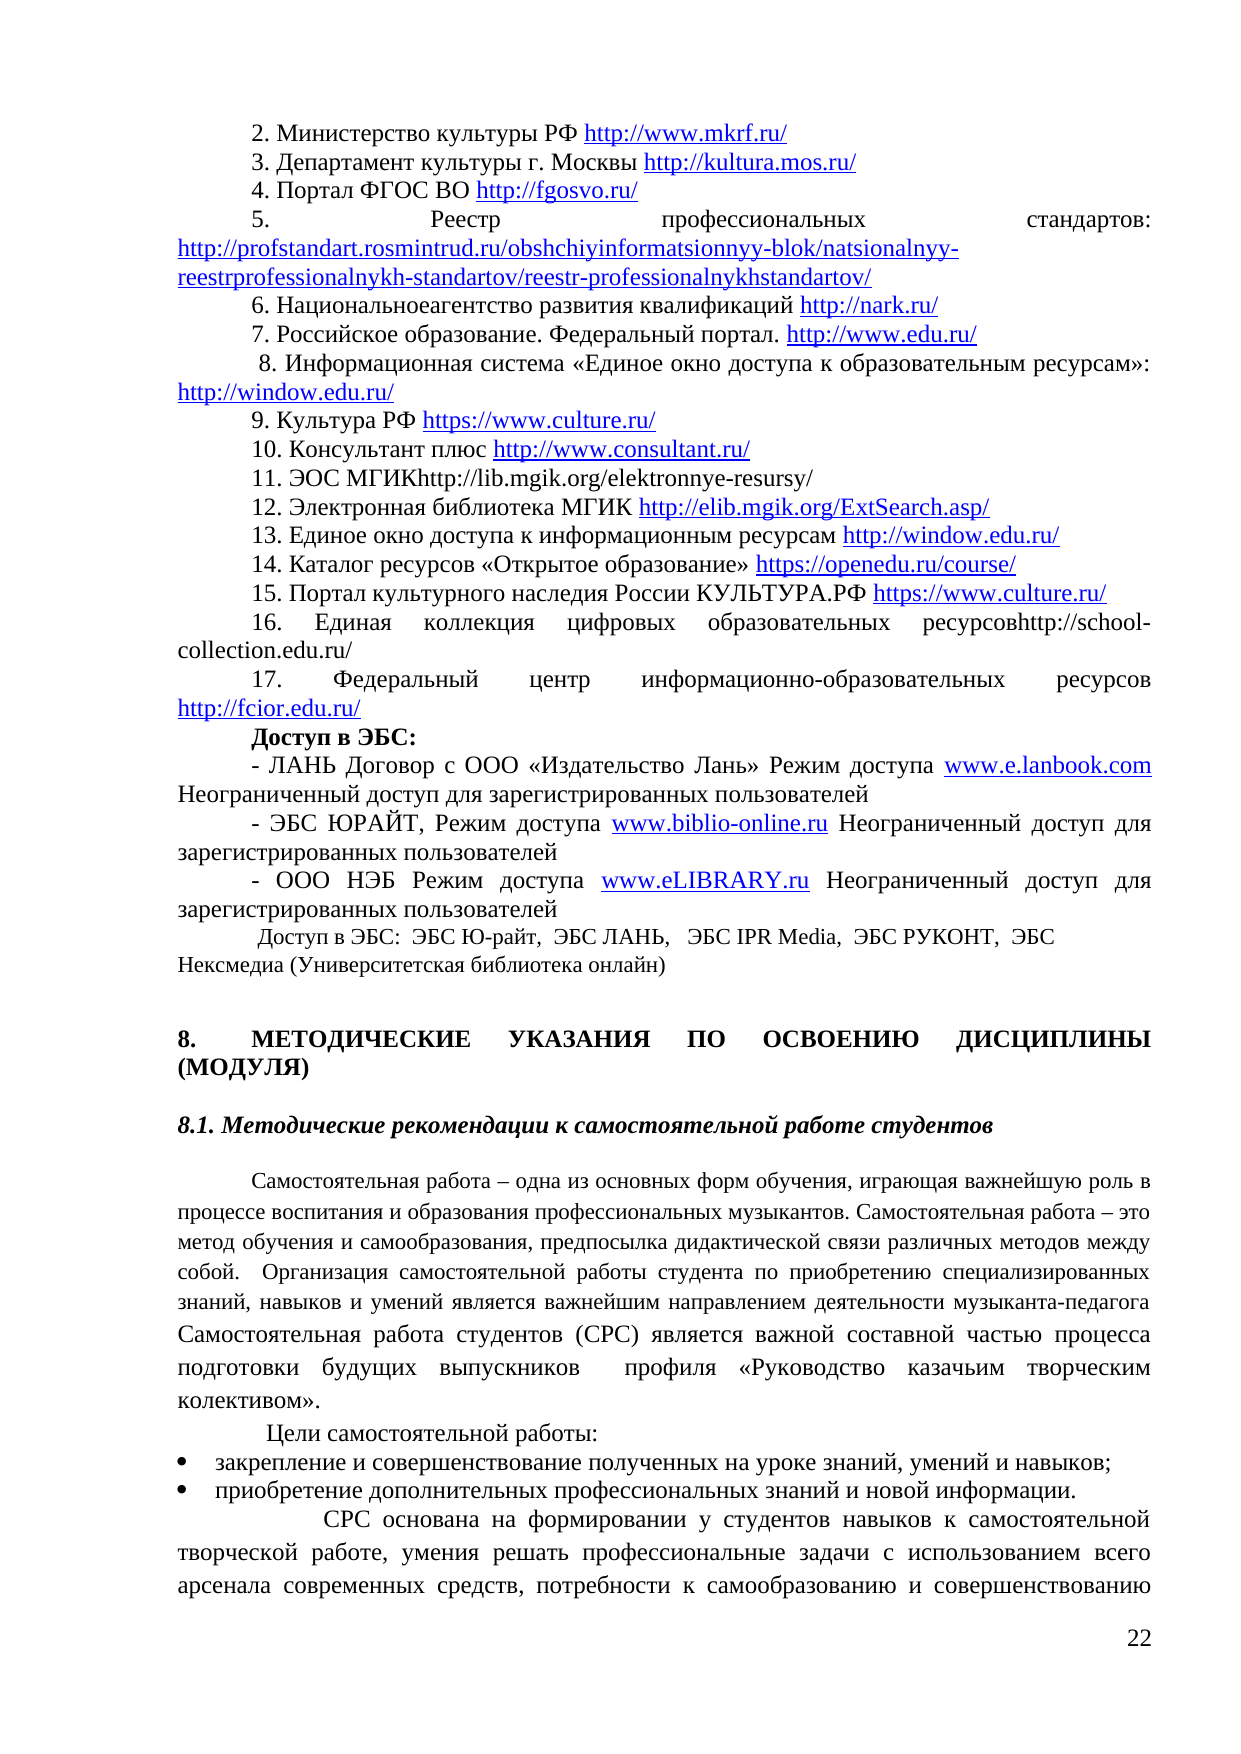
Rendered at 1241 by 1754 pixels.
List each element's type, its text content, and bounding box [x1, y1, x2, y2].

text Самостоятельная работа – одна из основных форм обучения, играющая важнейшую роль в процессе воспитания и образования профессиональных музыкантов. Самостоятельная работа – это метод обучения и самообразования, предпосылка дидактической связи различных методов между собой. Организация самостоятельной работы студента по приобретению специализированных знаний, навыков и умений является важнейшим направлением деятельности музыканта-педагога Самостоятельная работа студентов (СРС) является важной составной частью процесса подготовки будущих выпускников профиля «Руководство казачьим творческим колективом». [177, 1167, 1152, 1414]
text 9. Культура РФ https://www.culture.ru/ [177, 406, 1152, 434]
text 4. Портал ФГОС ВО http://fgosvo.ru/ [177, 176, 1152, 204]
text - ЛАНЬ Договор с ООО «Издательство Лань» Режим доступа www.e.lanbook.com Неограниченный доступ для зарегистрированных пользователей [177, 751, 1152, 808]
text - ЭБС ЮРАЙТ, Режим доступа www.biblio-online.ru Неограниченный доступ для зарегистрированных пользователей [177, 808, 1152, 866]
text 10. Консультант плюс http://www.consultant.ru/ [177, 434, 1152, 463]
text Доступ в ЭБС: [177, 722, 1152, 751]
text 14. Каталог ресурсов «Открытое образование» https://openedu.ru/course/ [177, 549, 1152, 578]
text 3. Департамент культуры г. Москвы http://kultura.mos.ru/ [177, 147, 1152, 176]
text 16. Единая коллекция цифровых образовательных ресурсовhttp://school-collection.edu.ru/ [177, 607, 1152, 664]
text - ООО НЭБ Режим доступа www.eLIBRARY.ru Неограниченный доступ для зарегистрированных пользователей [177, 866, 1152, 923]
text 5. Реестр профессиональных стандартов: http://profstandart.rosmintrud.ru/obshchiyinformatsionnyy-blok/natsionalnyy-reestrprofessionalnykh-standartov/reestr-professionalnykhstandartov/ [177, 204, 1152, 291]
list приобретение дополнительных профессиональных знаний и новой информации. [177, 1476, 1152, 1504]
text 2. Министерство культуры РФ http://www.mkrf.ru/ [177, 118, 1152, 147]
text 15. Портал культурного наследия России КУЛЬТУРА.РФ https://www.culture.ru/ [177, 578, 1152, 607]
list закрепление и совершенствование полученных на уроке знаний, умений и навыков; [177, 1447, 1152, 1476]
text 11. ЭОС МГИКhttp://lib.mgik.org/elektronnye-resursy/ [177, 463, 1152, 492]
text 7. Российское образование. Федеральный портал. http://www.edu.ru/ [177, 319, 1152, 348]
text 6. Национальноеагентство развития квалификаций http://nark.ru/ [177, 291, 1152, 319]
text Доступ в ЭБС: ЭБС Ю-райт, ЭБС ЛАНЬ, ЭБС IPR Media, ЭБС РУКОНТ, ЭБС Нексмедиа (Университетская библиотека онлайн) [177, 923, 1152, 977]
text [177, 1504, 1152, 1599]
text 8. Информационная система «Единое окно доступа к образовательным ресурсам»: http://window.edu.ru/ [177, 348, 1152, 406]
text 17. Федеральный центр информационно-образовательных ресурсов http://fcior.edu.ru/ [177, 664, 1152, 722]
text 8. МЕТОДИЧЕСКИЕ УКАЗАНИЯ ПО ОСВОЕНИЮ ДИСЦИПЛИНЫ (МОДУЛЯ) [177, 1024, 1152, 1081]
text 12. Электронная библиотека МГИК http://elib.mgik.org/ExtSearch.asp/ [177, 492, 1152, 521]
text 13. Единое окно доступа к информационным ресурсам http://window.edu.ru/ [177, 521, 1152, 549]
text Цели самостоятельной работы: [177, 1418, 1152, 1447]
text 8.1. Методические рекомендации к самостоятельной работе студентов [177, 1110, 1152, 1139]
